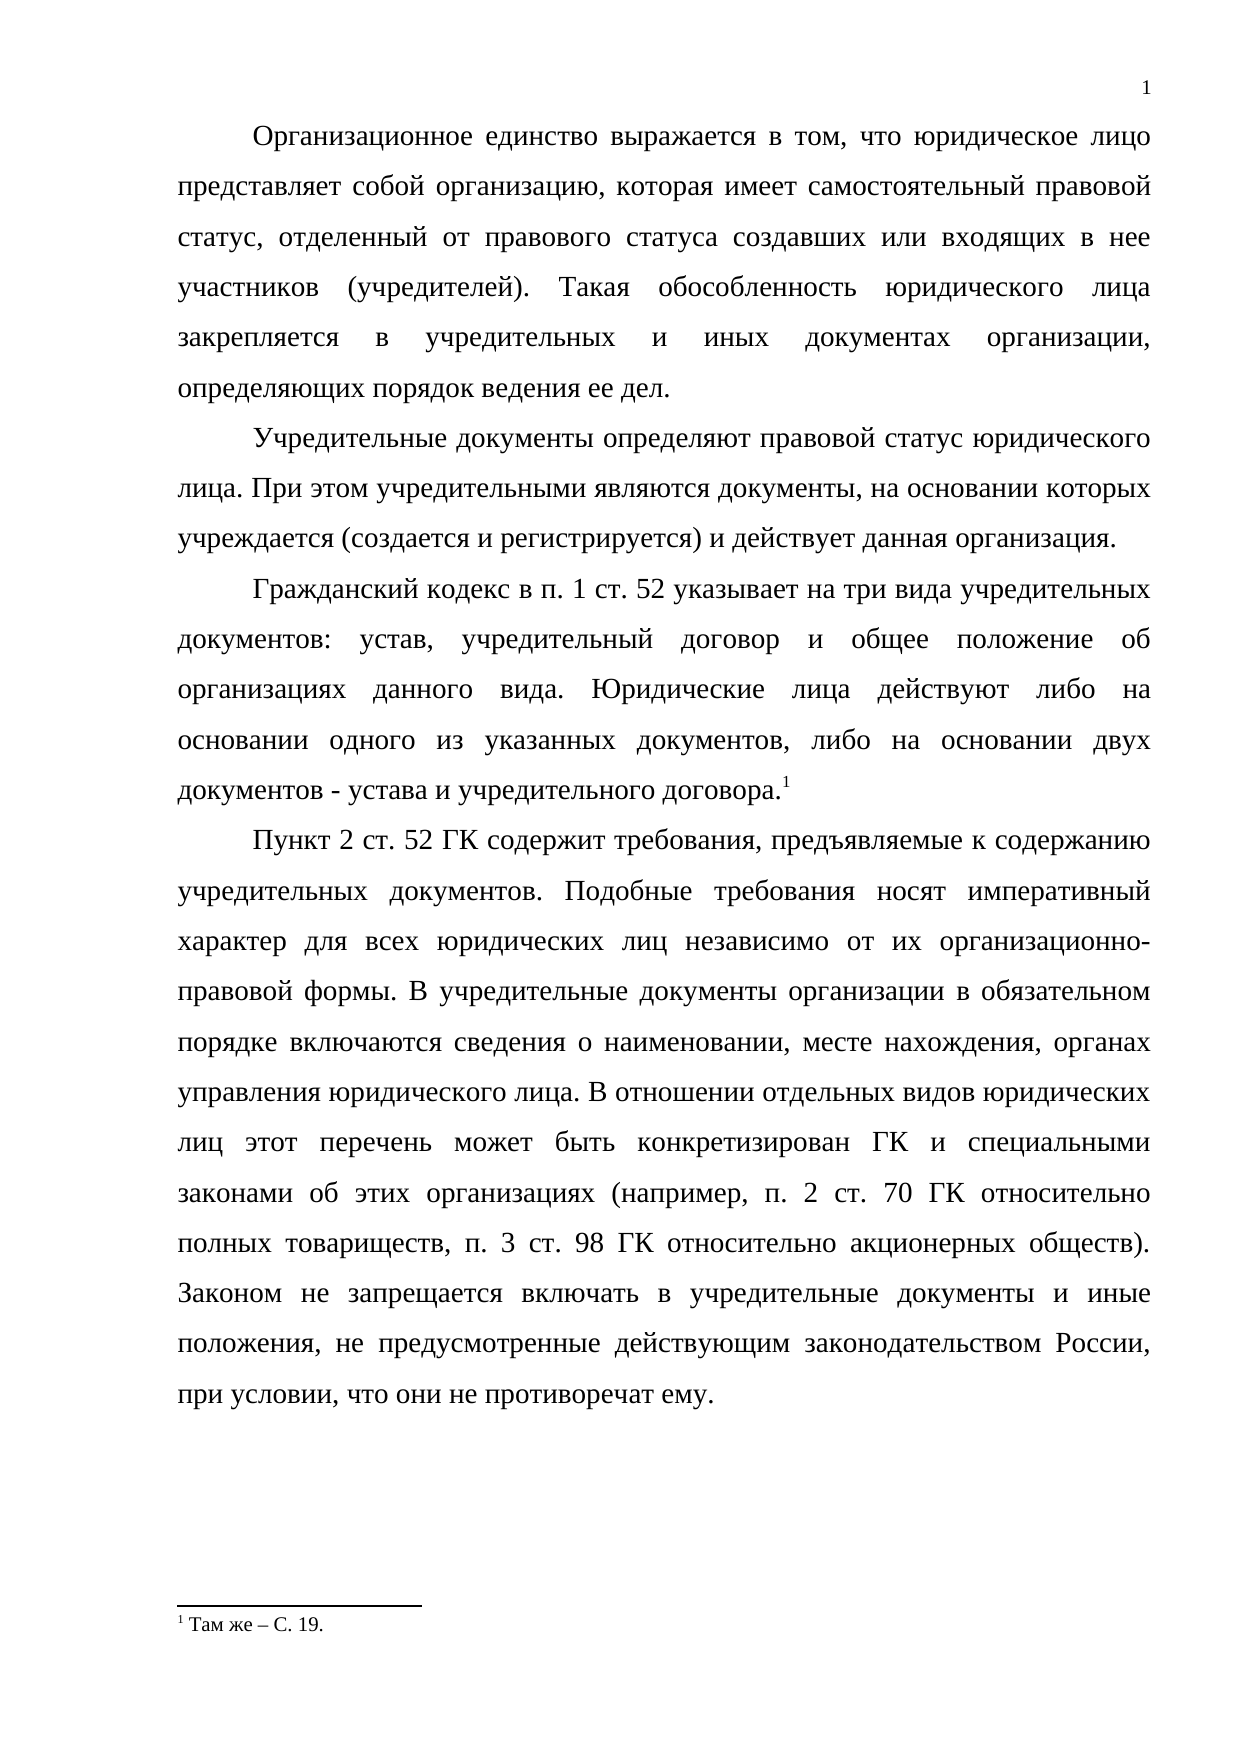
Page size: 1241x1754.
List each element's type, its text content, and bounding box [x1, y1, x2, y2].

text Пункт 2 ст. 52 ГК содержит требования, предъявляемые к содержанию учредительных документов. Подобные требования носят императивный характер для всех юридических лиц независимо от их организационно-правовой формы. В учредительные документы организации в обязательном порядке включаются сведения о наименовании, месте нахождения, органах управления юридического лица. В отношении отдельных видов юридических лиц этот перечень может быть конкретизирован ГК и специальными законами об этих организациях (например, п. 2 ст. 70 ГК относительно полных товариществ, п. 3 ст. 98 ГК относительно акционерных обществ). Законом не запрещается включать в учредительные документы и иные положения, не предусмотренные действующим законодательством России, при условии, что они не противоречат ему. [177, 822, 1152, 1409]
text Учредительные документы определяют правовой статус юридического лица. При этом учредительными являются документы, на основании которых учреждается (создается и регистрируется) и действует данная организация. [177, 420, 1152, 554]
text Гражданский кодекс в п. 1 ст. 52 указывает на три вида учредительных документов: устав, учредительный договор и общее положение об организациях данного вида. Юридические лица действуют либо на основании одного из указанных документов, либо на основании двух документов - устава и учредительного договора. [177, 571, 1152, 806]
text Организационное единство выражается в том, что юридическое лицо представляет собой организацию, которая имеет самостоятельный правовой статус, отделенный от правового статуса создавших или входящих в нее участников (учредителей). Такая обособленность юридического лица закрепляется в учредительных и иных документах организации, определяющих порядок ведения ее дел. [177, 118, 1152, 403]
